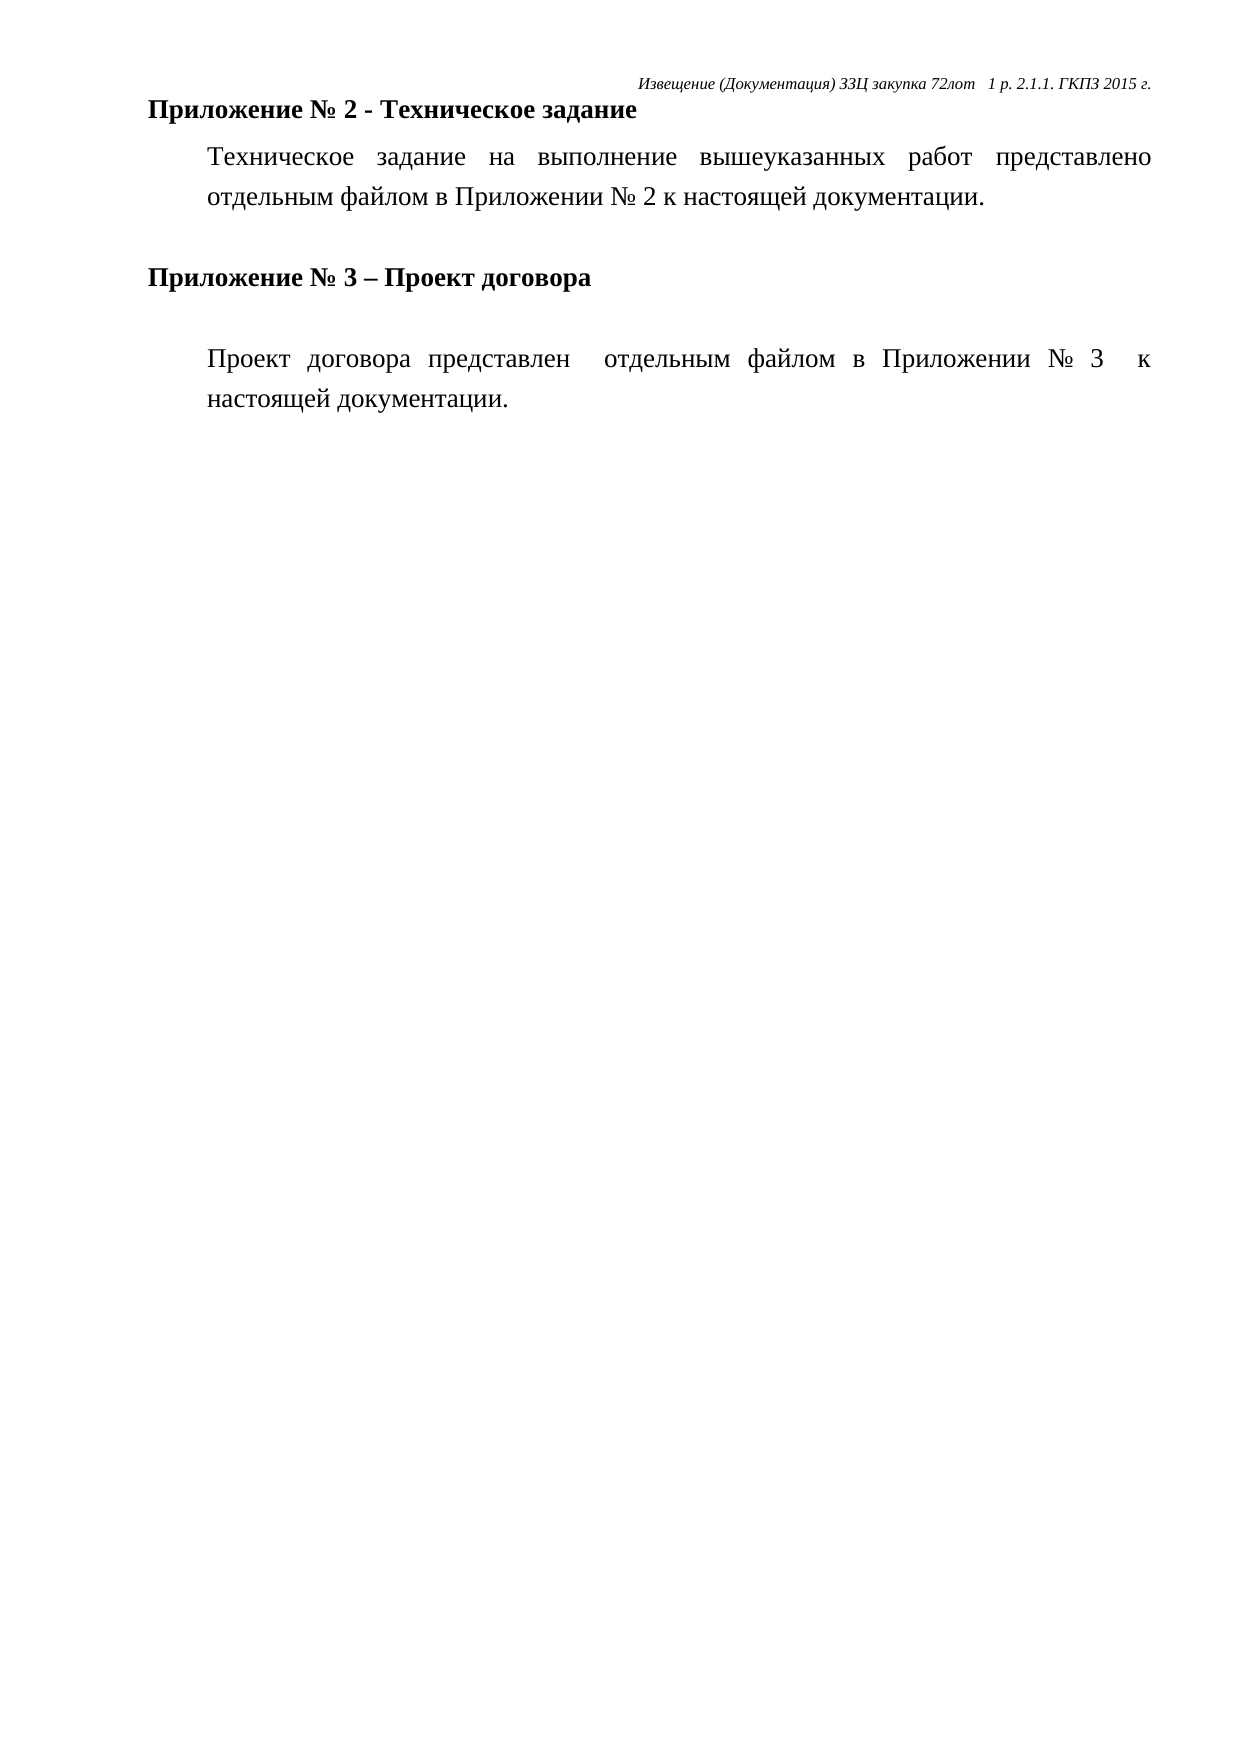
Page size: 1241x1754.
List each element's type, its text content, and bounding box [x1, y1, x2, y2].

text Проект договора представлен отдельным файлом в Приложении № 3 к настоящей документации. [207, 342, 1152, 413]
text Приложение № 2 - Техническое задание [148, 93, 1152, 124]
text Приложение № 3 – Проект договора [148, 261, 1152, 292]
text Техническое задание на выполнение вышеуказанных работ представлено отдельным файлом в Приложении № 2 к настоящей документации. [207, 139, 1152, 211]
